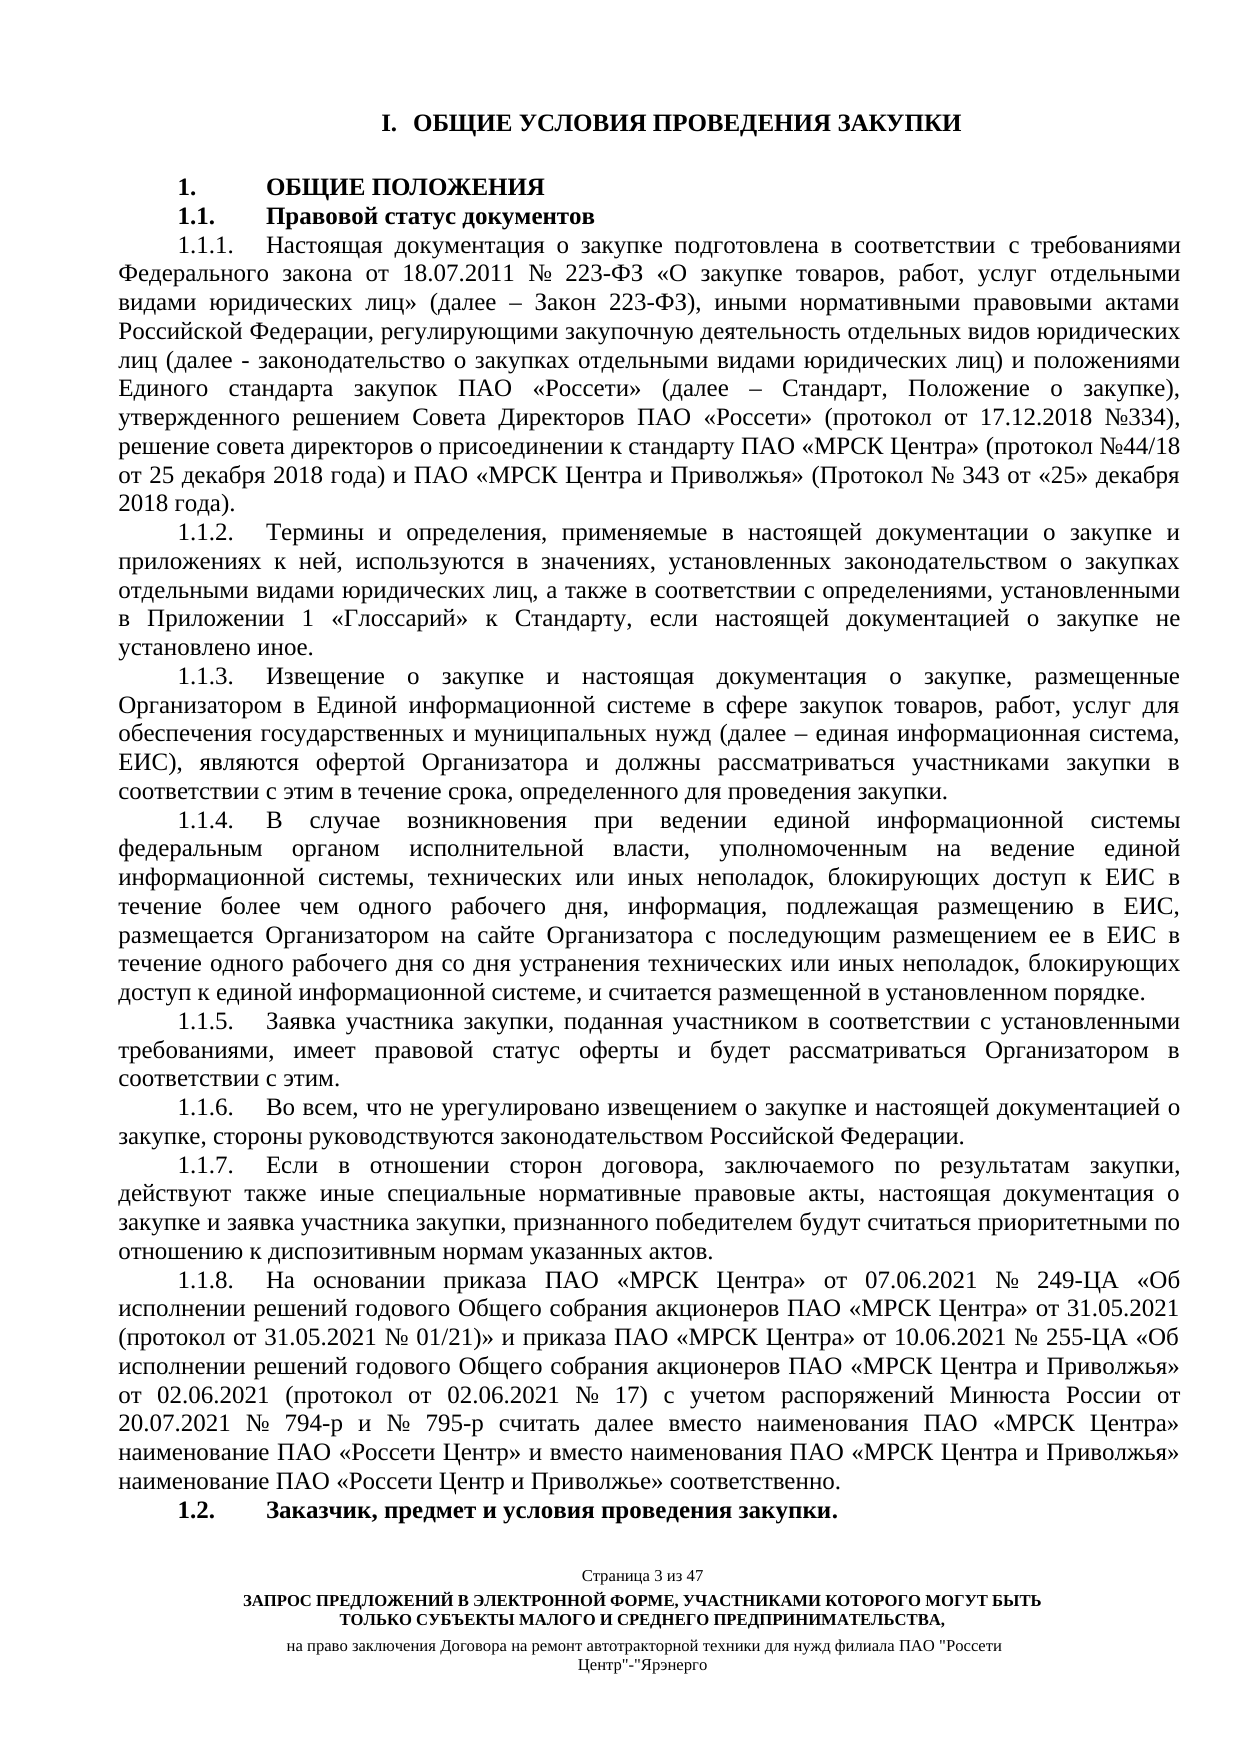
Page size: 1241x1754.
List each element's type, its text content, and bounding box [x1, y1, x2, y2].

list В случае возникновения при ведении единой информационной системы федеральным органом исполнительной власти, уполномоченным на ведение единой информационной системы, технических или иных неполадок, блокирующих доступ к ЕИС в течение более чем одного рабочего дня, информация, подлежащая размещению в ЕИС, размещается Организатором на сайте Организатора с последующим размещением ее в ЕИС в течение одного рабочего дня со дня устранения технических или иных неполадок, блокирующих доступ к единой информационной системе, и считается размещенной в установленном порядке. [118, 805, 1181, 1006]
list На основании приказа ПАО «МРСК Центра» от 07.06.2021 № 249-ЦА «Об исполнении решений годового Общего собрания акционеров ПАО «МРСК Центра» от 31.05.2021 (протокол от 31.05.2021 № 01/21)» и приказа ПАО «МРСК Центра» от 10.06.2021 № 255-ЦА «Об исполнении решений годового Общего собрания акционеров ПАО «МРСК Центра и Приволжья» от 02.06.2021 (протокол от 02.06.2021 № 17) с учетом распоряжений Минюста России от 20.07.2021 № 794-р и № 795-р считать далее вместо наименования ПАО «МРСК Центра» наименование ПАО «Россети Центр» и вместо наименования ПАО «МРСК Центра и Приволжья» наименование ПАО «Россети Центр и Приволжье» соответственно. [118, 1265, 1181, 1495]
list Если в отношении сторон договора, заключаемого по результатам закупки, действуют также иные специальные нормативные правовые акты, настоящая документация о закупке и заявка участника закупки, признанного победителем будут считаться приоритетными по отношению к диспозитивным нормам указанных актов. [118, 1150, 1181, 1265]
list Термины и определения, применяемые в настоящей документации о закупке и приложениях к ней, используются в значениях, установленных законодательством о закупках отдельными видами юридических лиц, а также в соответствии с определениями, установленными в Приложении 1 «Глоссарий» к Стандарту, если настоящей документацией о закупке не установлено иное. [118, 517, 1181, 661]
subtitle Правовой статус документов [118, 201, 1181, 230]
list Настоящая документация о закупке подготовлена в соответствии с требованиями Федерального закона от 18.07.2011 № 223-ФЗ «О закупке товаров, работ, услуг отдельными видами юридических лиц» (далее – Закон 223-ФЗ), иными нормативными правовыми актами Российской Федерации, регулирующими закупочную деятельность отдельных видов юридических лиц (далее - законодательство о закупках отдельными видами юридических лиц) и положениями Единого стандарта закупок ПАО «Россети» (далее – Стандарт, Положение о закупке), утвержденного решением Совета Директоров ПАО «Россети» (протокол от 17.12.2018 №334), решение совета директоров о присоединении к стандарту ПАО «МРСК Центра» (протокол №44/18 от 25 декабря 2018 года) и ПАО «МРСК Центра и Приволжья» (Протокол № 343 от «25» декабря 2018 года). [118, 230, 1181, 517]
list Во всем, что не урегулировано извещением о закупке и настоящей документацией о закупке, стороны руководствуются законодательством Российской Федерации. [118, 1092, 1181, 1150]
list Извещение о закупке и настоящая документация о закупке, размещенные Организатором в Единой информационной системе в сфере закупок товаров, работ, услуг для обеспечения государственных и муниципальных нужд (далее – единая информационная система, ЕИС), являются офертой Организатора и должны рассматриваться участниками закупки в соответствии с этим в течение срока, определенного для проведения закупки. [118, 661, 1181, 805]
list Заявка участника закупки, поданная участником в соответствии с установленными требованиями, имеет правовой статус оферты и будет рассматриваться Организатором в соответствии с этим. [118, 1006, 1181, 1092]
subtitle ОБЩИЕ УСЛОВИЯ ПРОВЕДЕНИЯ закупки [118, 108, 1181, 137]
subtitle ОБЩИЕ ПОЛОЖЕНИЯ [118, 172, 1181, 201]
subtitle Заказчик, предмет и условия проведения закупки. [118, 1495, 1181, 1523]
